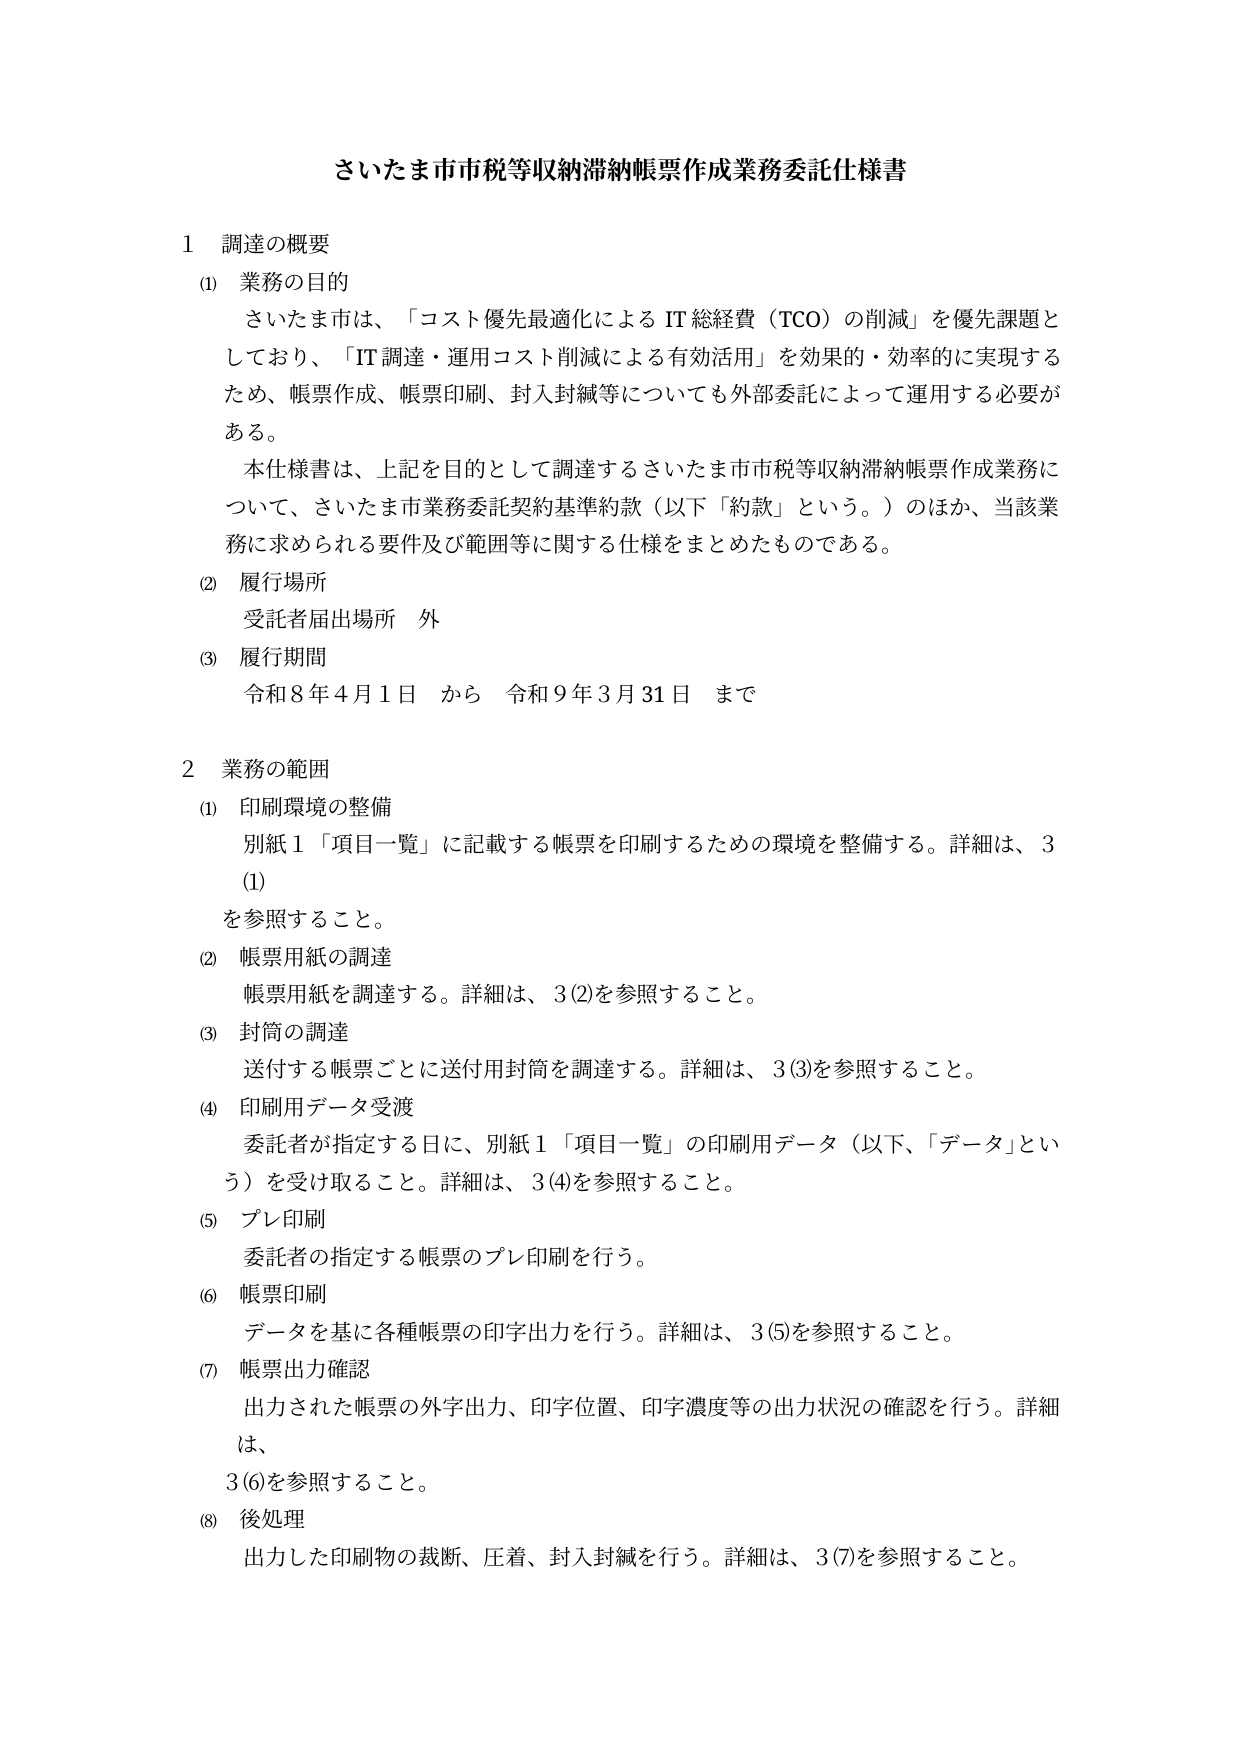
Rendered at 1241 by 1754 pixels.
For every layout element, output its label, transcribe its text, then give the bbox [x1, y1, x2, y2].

subtitle ⑴ 印刷環境の整備 [177, 787, 1063, 825]
text 別紙１「項目一覧」に記載する帳票を印刷するための環境を整備する。詳細は、３⑴ [243, 825, 1063, 900]
subtitle ⑵ 履行場所 [177, 562, 1063, 600]
text 出力された帳票の外字出力、印字位置、印字濃度等の出力状況の確認を行う。詳細は、 [177, 1387, 1063, 1462]
subtitle ⑹ 帳票印刷 [177, 1275, 1063, 1312]
text 本仕様書は、上記を目的として調達するさいたま市市税等収納滞納帳票作成業務について、さいたま市業務委託契約基準約款（以下「約款」という。）のほか、当該業務に求められる要件及び範囲等に関する仕様をまとめたものである。 [177, 450, 1063, 562]
text 出力した印刷物の裁断、圧着、封入封緘を行う。詳細は、３⑺を参照すること。 [177, 1537, 1063, 1575]
text 受託者届出場所 外 [177, 600, 1063, 637]
subtitle ⑻ 後処理 [177, 1500, 1063, 1537]
subtitle ⑷ 印刷用データ受渡 [177, 1087, 1063, 1125]
subtitle ⑴ 業務の目的 [177, 262, 1063, 300]
text さいたま市市税等収納滞納帳票作成業務委託仕様書 [177, 150, 1063, 187]
subtitle ２ 業務の範囲 [177, 750, 1063, 787]
text を参照すること。 [177, 900, 1063, 937]
subtitle １ 調達の概要 [177, 225, 1063, 262]
text 委託者の指定する帳票のプレ印刷を行う。 [177, 1237, 1063, 1275]
text 送付する帳票ごとに送付用封筒を調達する。詳細は、３⑶を参照すること。 [177, 1050, 1063, 1087]
subtitle ⑺ 帳票出力確認 [177, 1350, 1063, 1387]
text 委託者が指定する日に、別紙１「項目一覧」の印刷用データ（以下、｢データ｣という）を受け取ること。詳細は、３⑷を参照すること。 [177, 1125, 1063, 1200]
subtitle ⑸ プレ印刷 [177, 1200, 1063, 1237]
text 帳票用紙を調達する。詳細は、３⑵を参照すること。 [177, 975, 1063, 1012]
subtitle ⑶ 履行期間 [177, 637, 1063, 675]
subtitle ⑵ 帳票用紙の調達 [177, 937, 1063, 975]
text さいたま市は、「コスト優先最適化によるIT総経費（TCO）の削減」を優先課題としており、「IT調達・運用コスト削減による有効活用」を効果的・効率的に実現するため、帳票作成、帳票印刷、封入封緘等についても外部委託によって運用する必要がある。 [177, 300, 1063, 450]
text 令和８年４月１日 から 令和９年３月31日 まで [177, 675, 1063, 712]
subtitle ⑶ 封筒の調達 [177, 1012, 1063, 1050]
text データを基に各種帳票の印字出力を行う。詳細は、３⑸を参照すること。 [177, 1312, 1063, 1350]
text ３⑹を参照すること。 [221, 1462, 1063, 1500]
